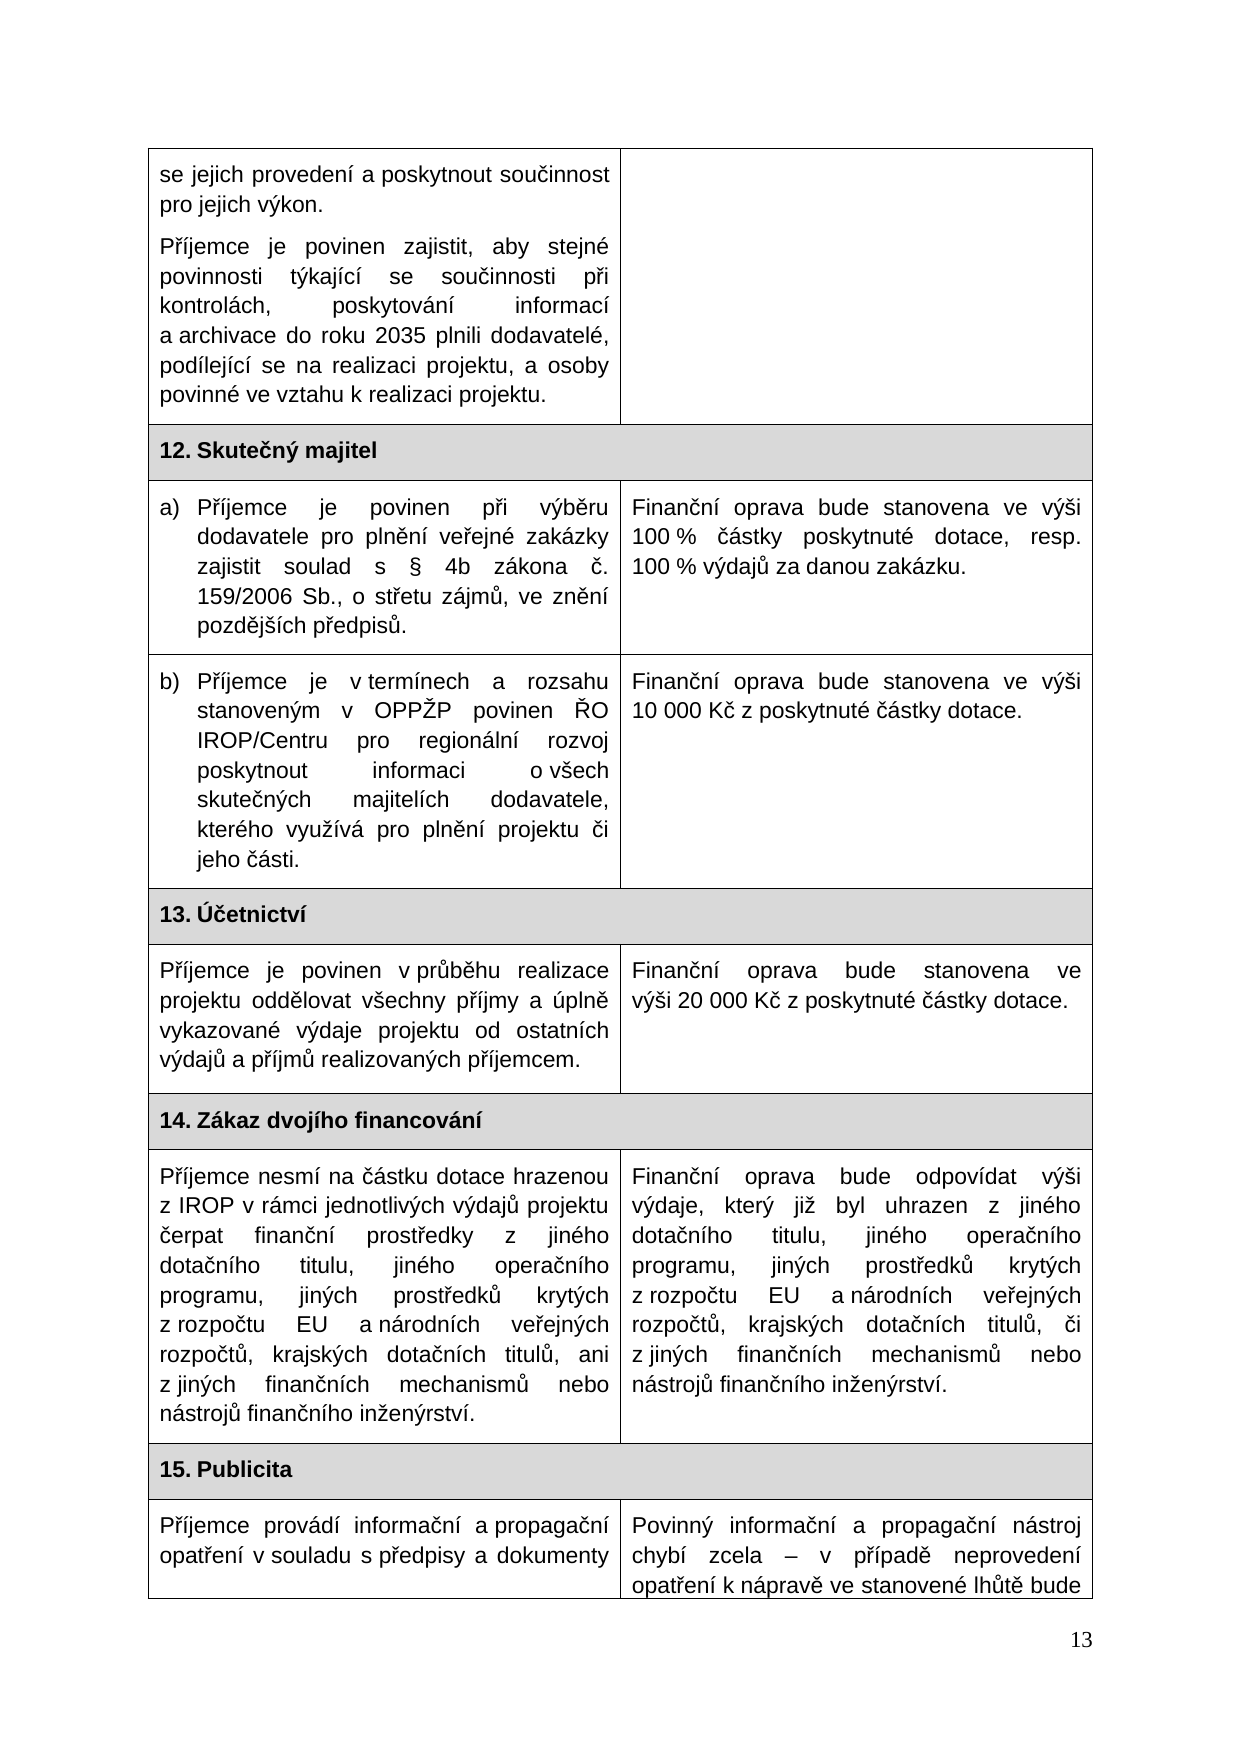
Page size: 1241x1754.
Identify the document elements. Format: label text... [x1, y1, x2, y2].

table_cell Příjemce je v termínech a rozsahu stanoveným v OPPŽP povinen ŘO IROP/Centru pro regionální rozvoj poskytnout informaci o všech skutečných majitelích dodavatele, kterého využívá pro plnění projektu či jeho části. [149, 655, 620, 888]
table_cell Finanční oprava bude odpovídat výši výdaje, který již byl uhrazen z jiného dotačního titulu, jiného operačního programu, jiných prostředků krytých z rozpočtu EU a národních veřejných rozpočtů, krajských dotačních titulů, či z jiných finančních mechanismů nebo nástrojů finančního inženýrství. [621, 1150, 1092, 1443]
table_cell Příjemce je povinen v průběhu realizace projektu oddělovat všechny příjmy a úplně vykazované výdaje projektu od ostatních výdajů a příjmů realizovaných příjemcem. [149, 945, 620, 1093]
table_cell Zákaz dvojího financování [149, 1094, 1092, 1149]
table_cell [149, 149, 620, 424]
table_cell Finanční oprava bude stanovena ve výši 10 000 Kč z poskytnuté částky dotace. [621, 655, 1092, 888]
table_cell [621, 149, 1092, 424]
table_cell Finanční oprava bude stanovena ve výši 100 % částky poskytnuté dotace, resp. 100 % výdajů za danou zakázku. [621, 481, 1092, 654]
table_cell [621, 1500, 1092, 1598]
table_cell Příjemce je povinen při výběru dodavatele pro plnění veřejné zakázky zajistit soulad s § 4b zákona č. 159/2006 Sb., o střetu zájmů, ve znění pozdějších předpisů. [149, 481, 620, 654]
table_cell Publicita [149, 1444, 1092, 1499]
table_cell Účetnictví [149, 889, 1092, 944]
table_cell Příjemce nesmí na částku dotace hrazenou z IROP v rámci jednotlivých výdajů projektu čerpat finanční prostředky z jiného dotačního titulu, jiného operačního programu, jiných prostředků krytých z rozpočtu EU a národních veřejných rozpočtů, krajských dotačních titulů, ani z jiných finančních mechanismů nebo nástrojů finančního inženýrství. [149, 1150, 620, 1443]
table_cell Finanční oprava bude stanovena ve výši 20 000 Kč z poskytnuté částky dotace. [621, 945, 1092, 1093]
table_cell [149, 1500, 620, 1598]
table_cell Skutečný majitel [149, 425, 1092, 480]
